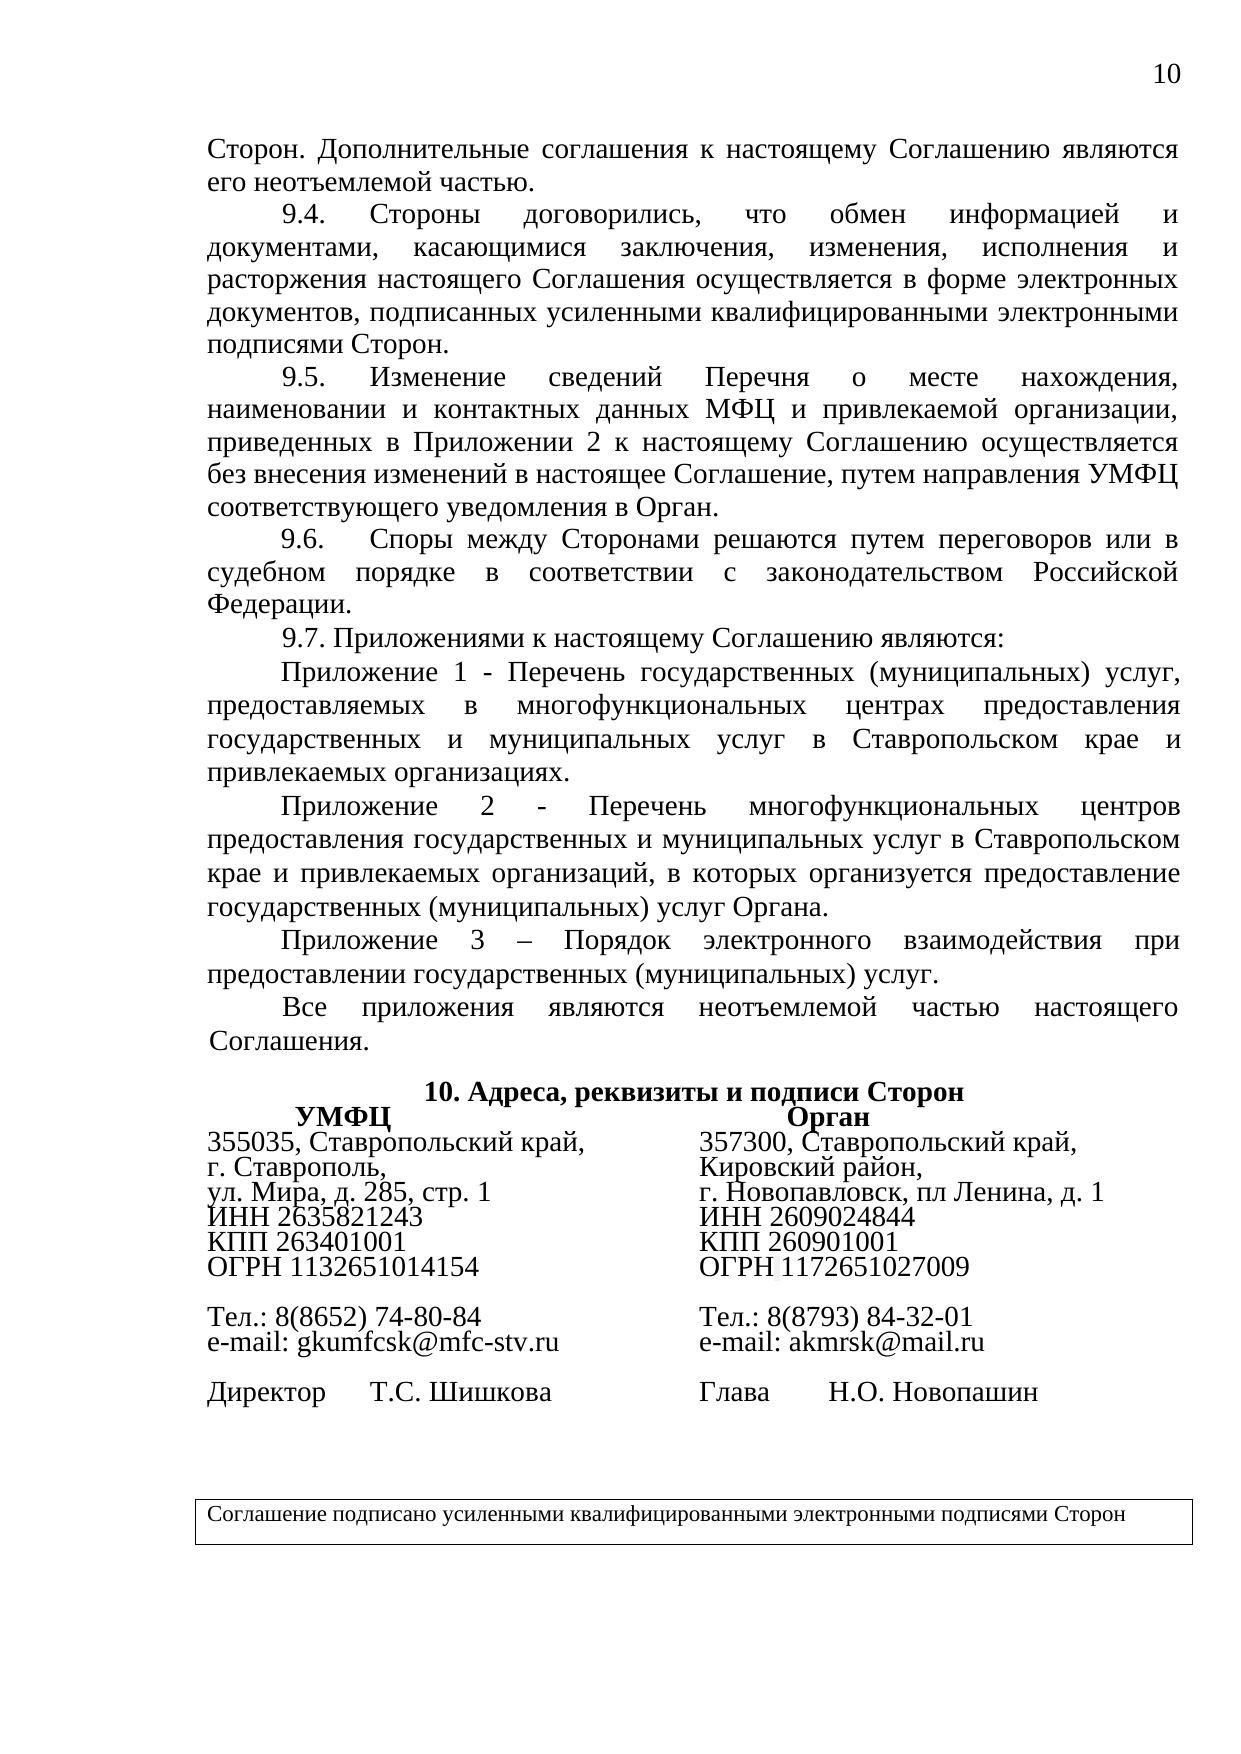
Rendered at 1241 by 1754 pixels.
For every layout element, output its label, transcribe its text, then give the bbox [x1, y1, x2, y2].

text Приложение 1 - Перечень государственных (муниципальных) услуг, предоставляемых в многофункциональных центрах предоставления государственных и муниципальных услуг в Ставропольском крае и привлекаемых организациях. [207, 654, 1181, 788]
table_header Орган 357300, Ставропольский край, Кировский район, г. Новопавловск, пл Ленина, д. 1 ИНН 2609024844 КПП 260901001 ОГРН 1172651027009 Тел.: 8(8793) 84-32-01 e-mail: akmrsk@mail.ru Глава Н.О. Новопашин [688, 1106, 1169, 1406]
text Все приложения являются неотъемлемой частью настоящего Соглашения. [209, 989, 1179, 1056]
table_header Соглашение подписано усиленными квалифицированными электронными подписями Сторон [196, 1500, 1192, 1544]
text Приложение 2 - Перечень многофункциональных центров предоставления государственных и муниципальных услуг в Ставропольском крае и привлекаемых организаций, в которых организуется предоставление государственных (муниципальных) услуг Органа. [207, 788, 1181, 922]
text 9.7. Приложениями к настоящему Соглашению являются: [282, 620, 1181, 654]
text 9.5. Изменение сведений Перечня о месте нахождения, наименовании и контактных данных МФЦ и привлекаемой организации, приведенных в Приложении 2 к настоящему Соглашению осуществляется без внесения изменений в настоящее Соглашение, путем направления УМФЦ соответствующего уведомления в Орган. [207, 360, 1179, 523]
text 9.4. Стороны договорились, что обмен информацией и документами, касающимися заключения, изменения, исполнения и расторжения настоящего Соглашения осуществляется в форме электронных документов, подписанных усиленными квалифицированными электронными подписями Сторон. [207, 198, 1179, 360]
text Приложение 3 – Порядок электронного взаимодействия при предоставлении государственных (муниципальных) услуг. [207, 922, 1181, 989]
text 10. Адреса, реквизиты и подписи Сторон [207, 1081, 1181, 1106]
text 9.6. Споры между Сторонами решаются путем переговоров или в судебном порядке в соответствии с законодательством Российской Федерации. [207, 523, 1179, 620]
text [207, 133, 1179, 198]
table_header УМФЦ 355035, Ставропольский край, г. Ставрополь, ул. Мира, д. 285, стр. 1 ИНН 2635821243 КПП 263401001 ОГРН 1132651014154 Тел.: 8(8652) 74-80-84 e-mail: gkumfcsk@mfc-stv.ru Директор Т.С. Шишкова [196, 1106, 688, 1406]
